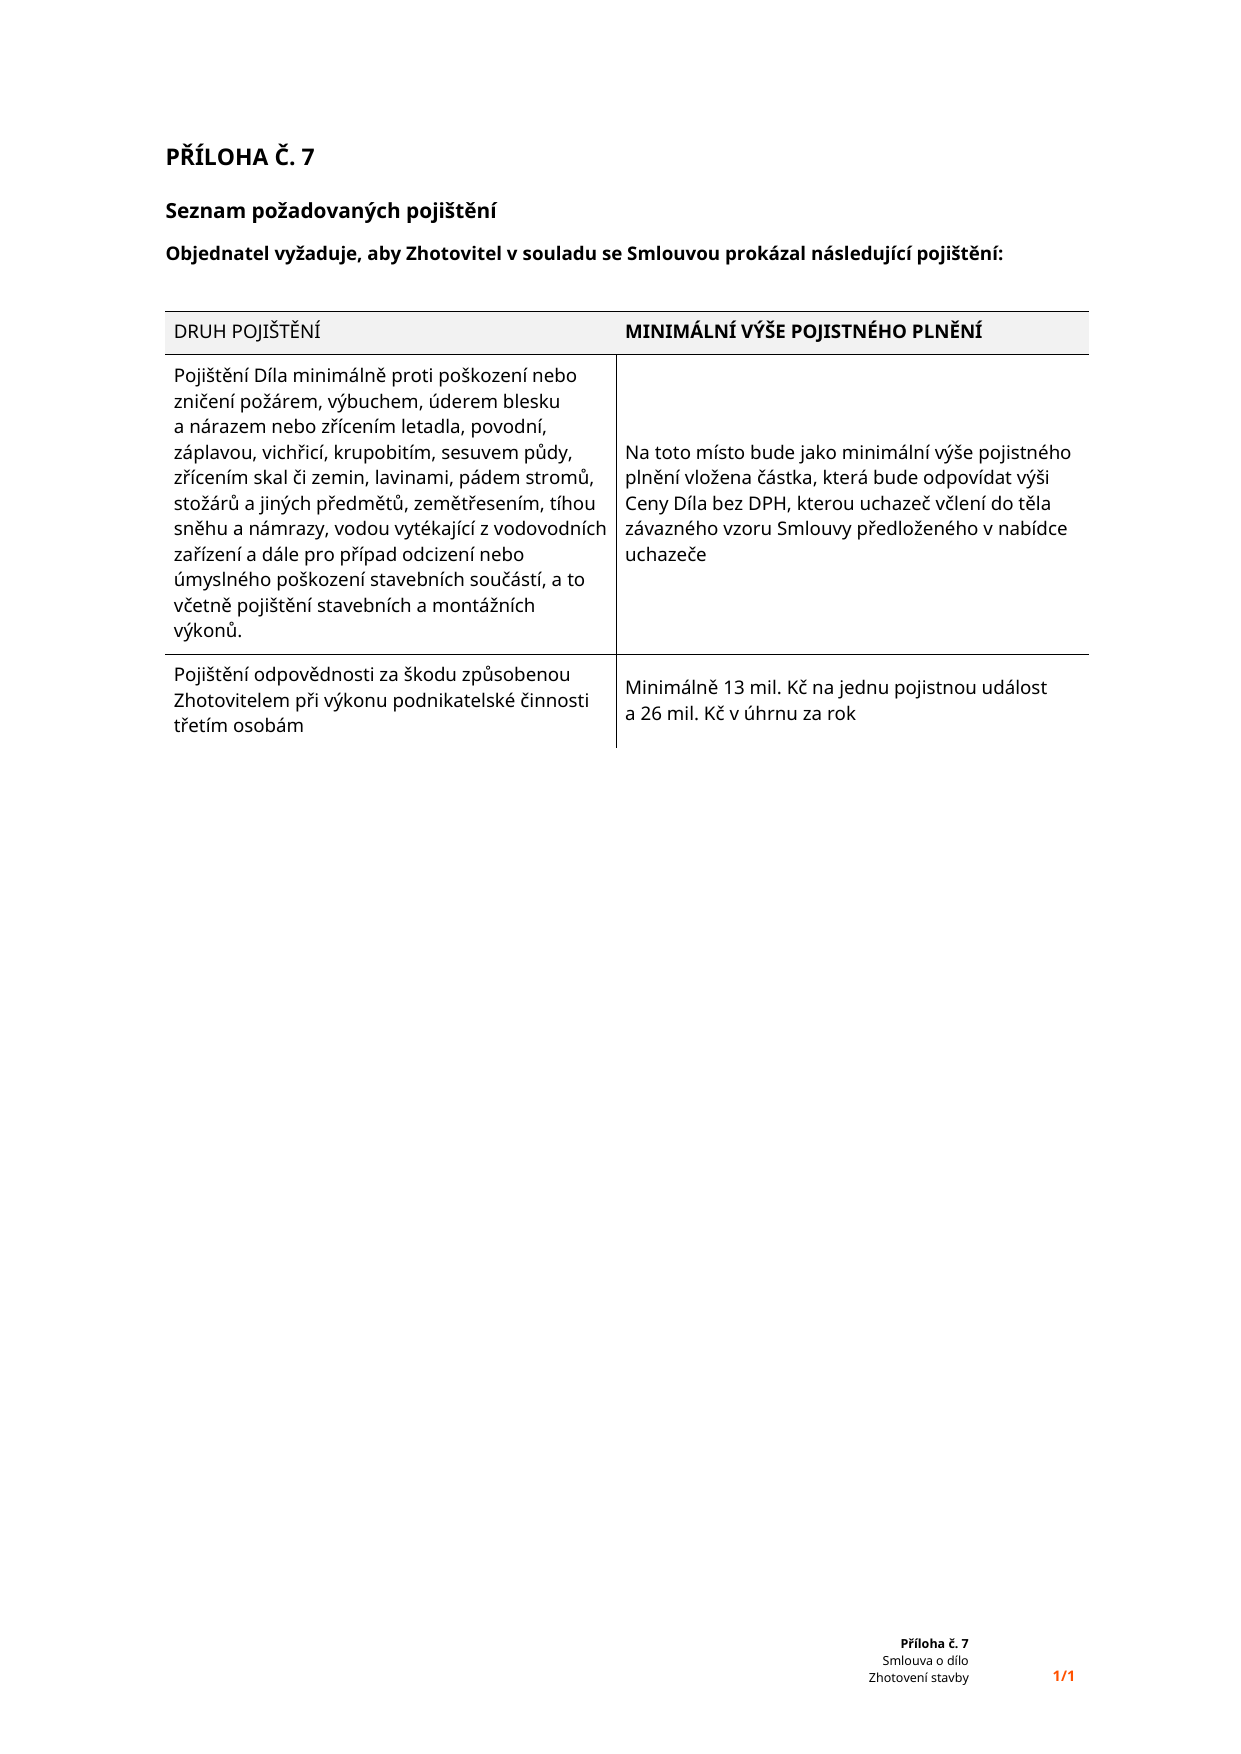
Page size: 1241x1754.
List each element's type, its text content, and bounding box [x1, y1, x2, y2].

table_header DRUH POJIŠTĚNÍ [165, 312, 617, 354]
table_cell Minimálně 13 mil. Kč na jednu pojistnou událost a 26 mil. Kč v úhrnu za rok [617, 655, 1089, 748]
table_header MINIMÁLNÍ VÝŠE POJISTNÉHO PLNĚNÍ [617, 312, 1089, 354]
text Seznam požadovaných pojištění [165, 197, 1075, 225]
table_cell Na toto místo bude jako minimální výše pojistného plnění vložena částka, která bude odpovídat výši Ceny Díla bez DPH, kterou uchazeč včlení do těla závazného vzoru Smlouvy předloženého v nabídce uchazeče [617, 355, 1089, 653]
table_cell Pojištění odpovědnosti za škodu způsobenou Zhotovitelem při výkonu podnikatelské činnosti třetím osobám [165, 655, 616, 748]
table_cell Pojištění Díla minimálně proti poškození nebo zničení požárem, výbuchem, úderem blesku a nárazem nebo zřícením letadla, povodní, záplavou, vichřicí, krupobitím, sesuvem půdy, zřícením skal či zemin, lavinami, pádem stromů, stožárů a jiných předmětů, zemětřesením, tíhou sněhu a námrazy, vodou vytékající z vodovodních zařízení a dále pro případ odcizení nebo úmyslného poškození stavebních součástí, a to včetně pojištění stavebních a montážních výkonů. [165, 355, 616, 653]
text Objednatel vyžaduje, aby Zhotovitel v souladu se Smlouvou prokázal následující pojištění: [165, 240, 1075, 266]
text Příloha č. 7 [165, 141, 1075, 173]
